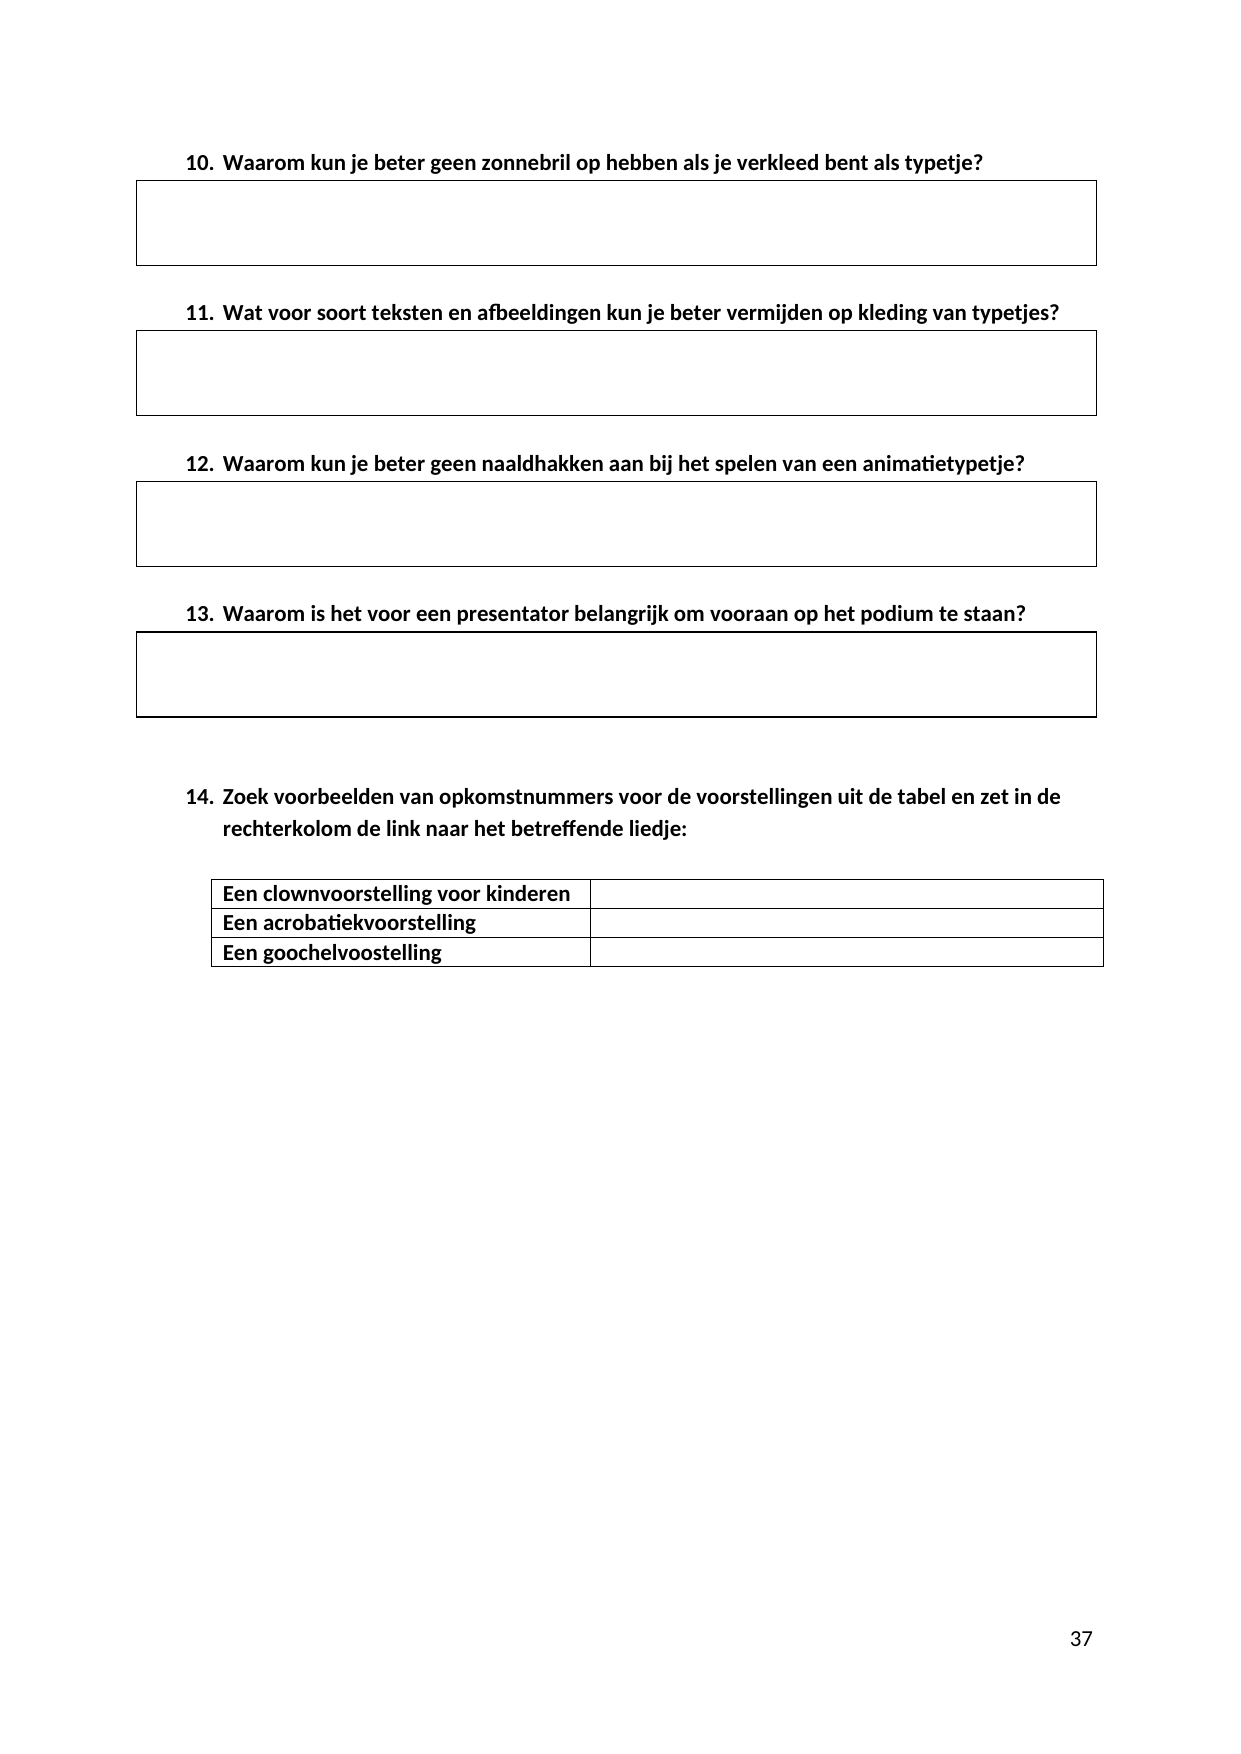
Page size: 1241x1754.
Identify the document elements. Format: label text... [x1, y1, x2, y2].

table_header [137, 331, 1096, 415]
table_cell [591, 909, 1103, 937]
table_header [137, 482, 1096, 566]
table_header [591, 880, 1103, 907]
list Waarom kun je beter geen zonnebril op hebben als je verkleed bent als typetje? [185, 148, 1093, 176]
list Wat voor soort teksten en afbeeldingen kun je beter vermijden op kleding van typetjes? [185, 298, 1093, 326]
table_header [137, 181, 1096, 265]
table_header [137, 633, 1096, 716]
list Zoek voorbeelden van opkomstnummers voor de voorstellingen uit de tabel en zet in de rechterkolom de link naar het betreffende liedje: [185, 782, 1093, 842]
list Waarom kun je beter geen naaldhakken aan bij het spelen van een animatietypetje? [185, 449, 1093, 477]
table_cell Een acrobatiekvoorstelling [212, 909, 590, 937]
table_header Een clownvoorstelling voor kinderen [212, 880, 590, 907]
list Waarom is het voor een presentator belangrijk om vooraan op het podium te staan? [185, 599, 1093, 627]
table_cell [591, 938, 1103, 966]
table_cell Een goochelvoostelling [212, 938, 590, 966]
